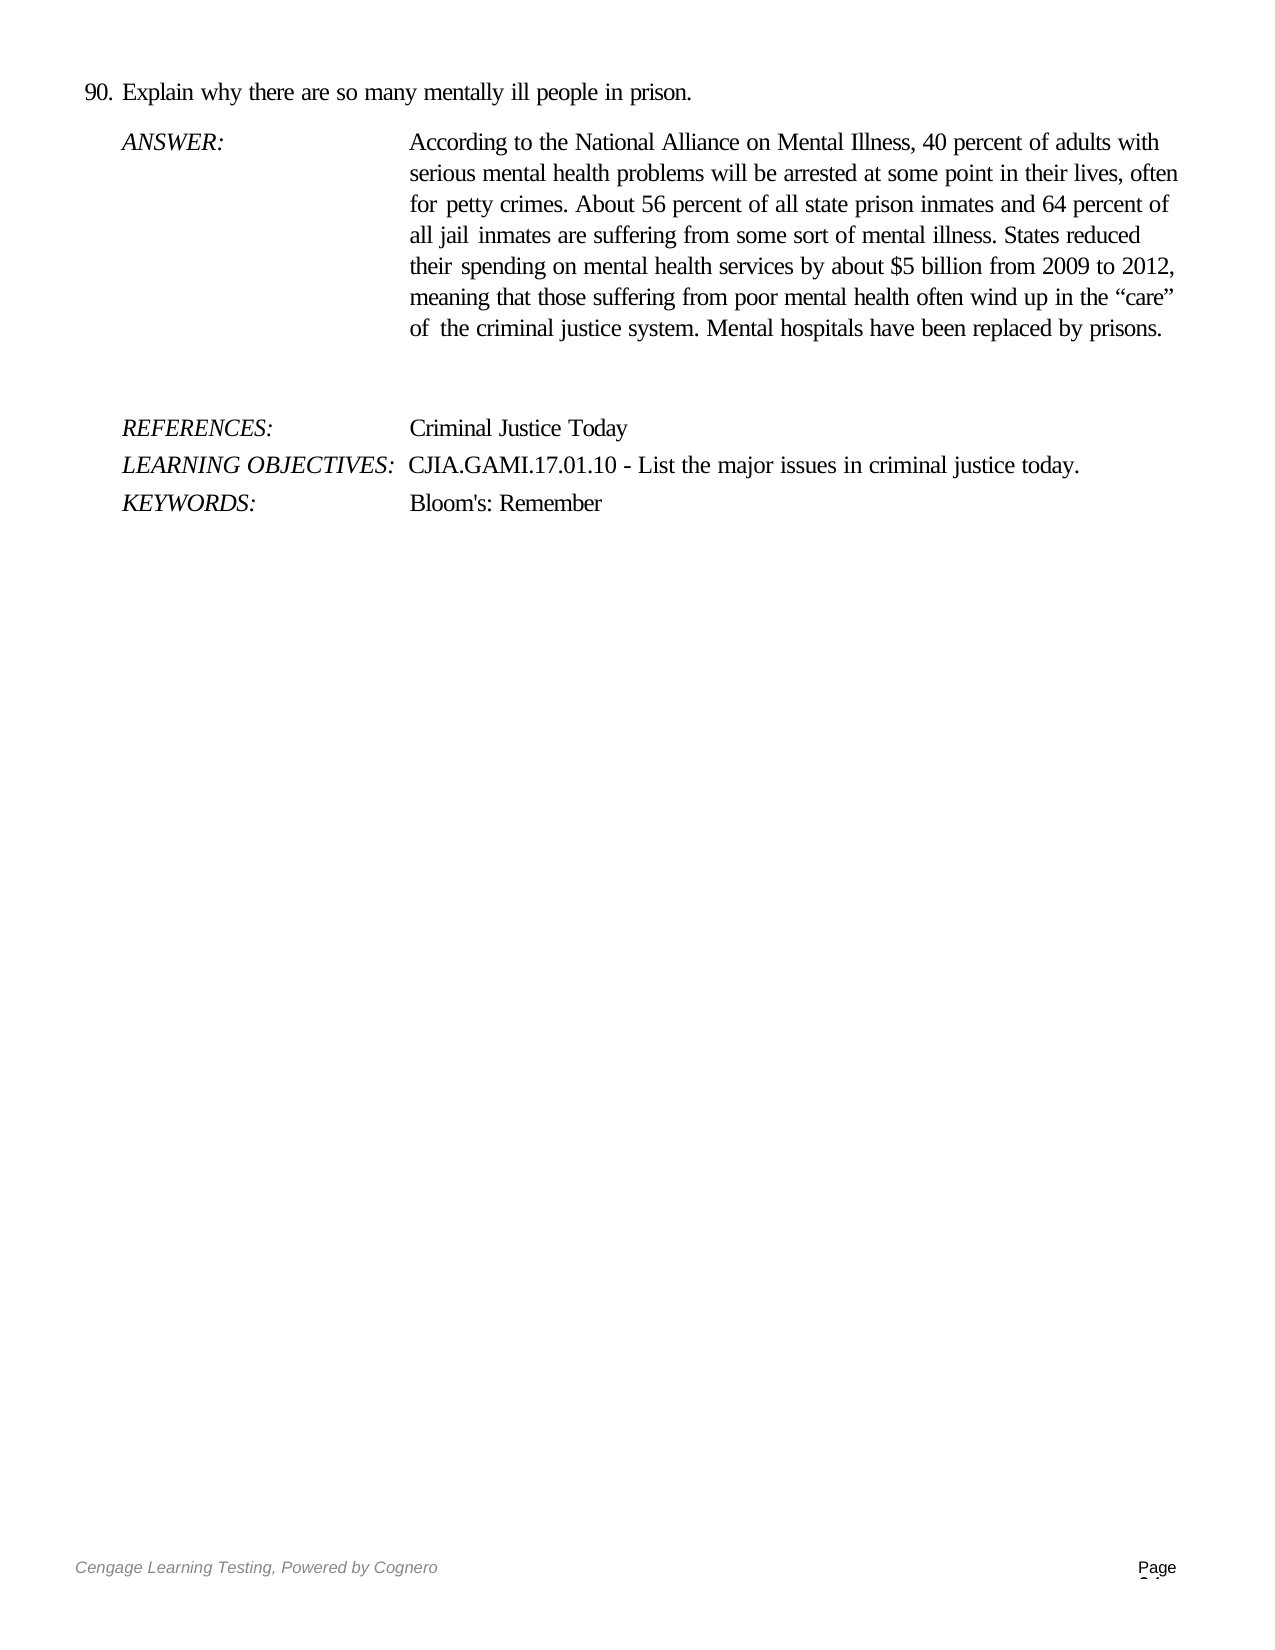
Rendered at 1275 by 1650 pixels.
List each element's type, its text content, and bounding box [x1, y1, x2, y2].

text LEARNING OBJECTIVES: CJIA.GAMI.17.01.10 - List the major issues in criminal justice today. [122, 450, 1210, 479]
text KEYWORDS: Bloom's: Remember [122, 488, 1210, 516]
text ANSWER: According to the National Alliance on Mental Illness, 40 percent of adults with serious mental health problems will be arrested at some point in their lives, often for petty crimes. About 56 percent of all state prison inmates and 64 percent of all jail inmates are suffering from some sort of mental illness. States reduced their spending on mental health services by about $5 billion from 2009 to 2012, meaning that those suffering from poor mental health often wind up in the “care” of the criminal justice system. Mental hospitals have been replaced by prisons. [122, 127, 1183, 342]
list Explain why there are so many mentally ill people in prison. [84, 77, 1210, 105]
text REFERENCES: Criminal Justice Today [122, 413, 1210, 441]
